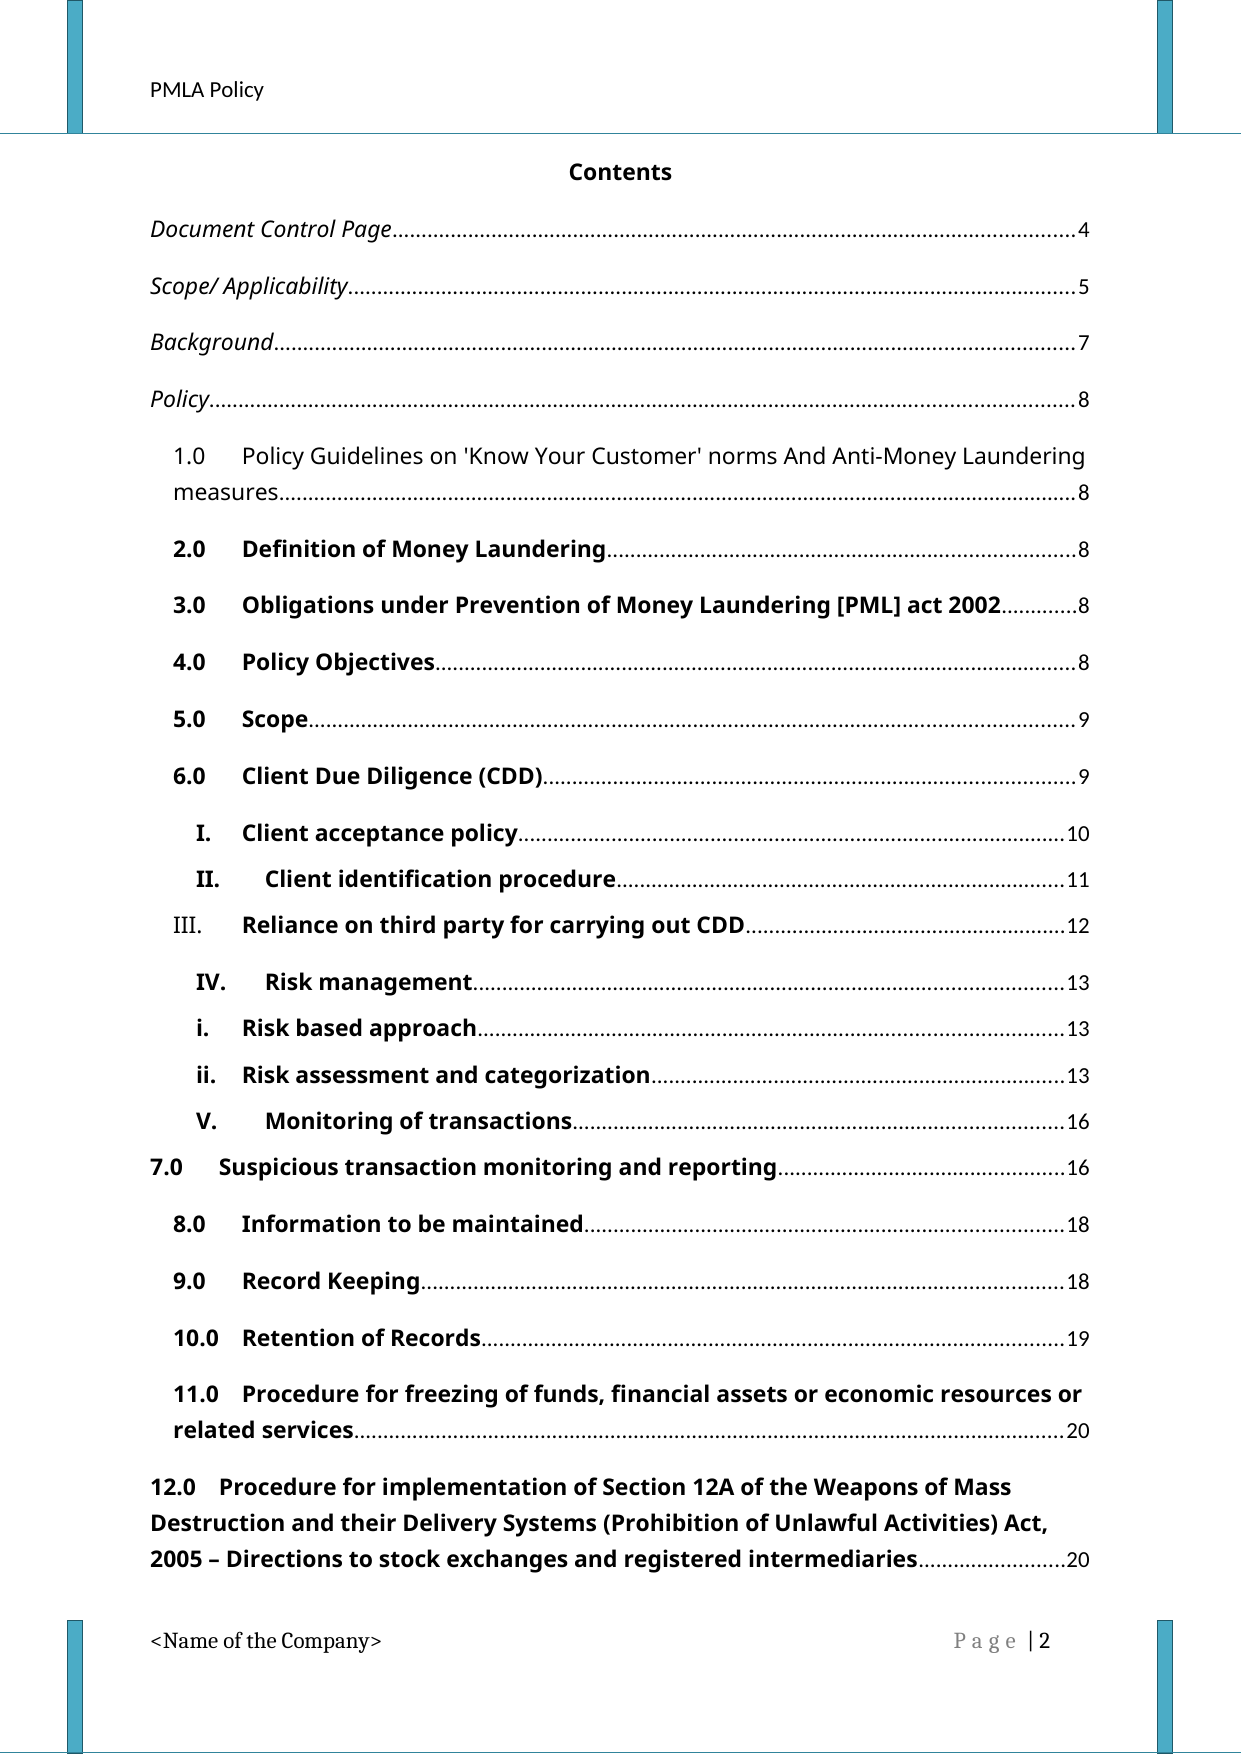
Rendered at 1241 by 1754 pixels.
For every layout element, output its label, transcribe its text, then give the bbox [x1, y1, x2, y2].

text 9.0 Record Keeping 18 [173, 1265, 1090, 1296]
text 8.0 Information to be maintained 18 [173, 1208, 1090, 1239]
text 7.0 Suspicious transaction monitoring and reporting 16 [150, 1151, 1090, 1183]
text II. Client identification procedure 11 [196, 863, 1090, 894]
text 3.0 Obligations under Prevention of Money Laundering [PML] act 2002 8 [173, 589, 1090, 621]
text 2.0 Definition of Money Laundering 8 [173, 533, 1090, 564]
text ii. Risk assessment and categorization 13 [196, 1059, 1090, 1090]
text 6.0 Client Due Diligence (CDD) 9 [173, 760, 1090, 791]
text 11.0 Procedure for freezing of funds, financial assets or economic resources or related services 20 [173, 1378, 1090, 1446]
text I. Client acceptance policy 10 [196, 816, 1090, 848]
text IV. Risk management 13 [196, 966, 1090, 997]
text 1.0 Policy Guidelines on 'Know Your Customer' norms And Anti-Money Laundering measures 8 [173, 440, 1090, 507]
text Contents [150, 156, 1090, 187]
text Document Control Page 4 [150, 213, 1090, 244]
text Scope/ Applicability 5 [150, 269, 1090, 301]
text III. Reliance on third party for carrying out CDD 12 [173, 909, 1090, 940]
text Policy 8 [150, 383, 1090, 414]
text V. Monitoring of transactions 16 [196, 1105, 1090, 1136]
text Background 7 [150, 326, 1090, 358]
text i. Risk based approach 13 [196, 1012, 1090, 1043]
text 5.0 Scope 9 [173, 703, 1090, 734]
text 4.0 Policy Objectives 8 [173, 646, 1090, 677]
text 10.0 Retention of Records 19 [173, 1322, 1090, 1353]
text 12.0 Procedure for implementation of Section 12A of the Weapons of Mass Destruction and their Delivery Systems (Prohibition of Unlawful Activities) Act, 2005 – Directions to stock exchanges and registered intermediaries 20 [150, 1471, 1090, 1574]
